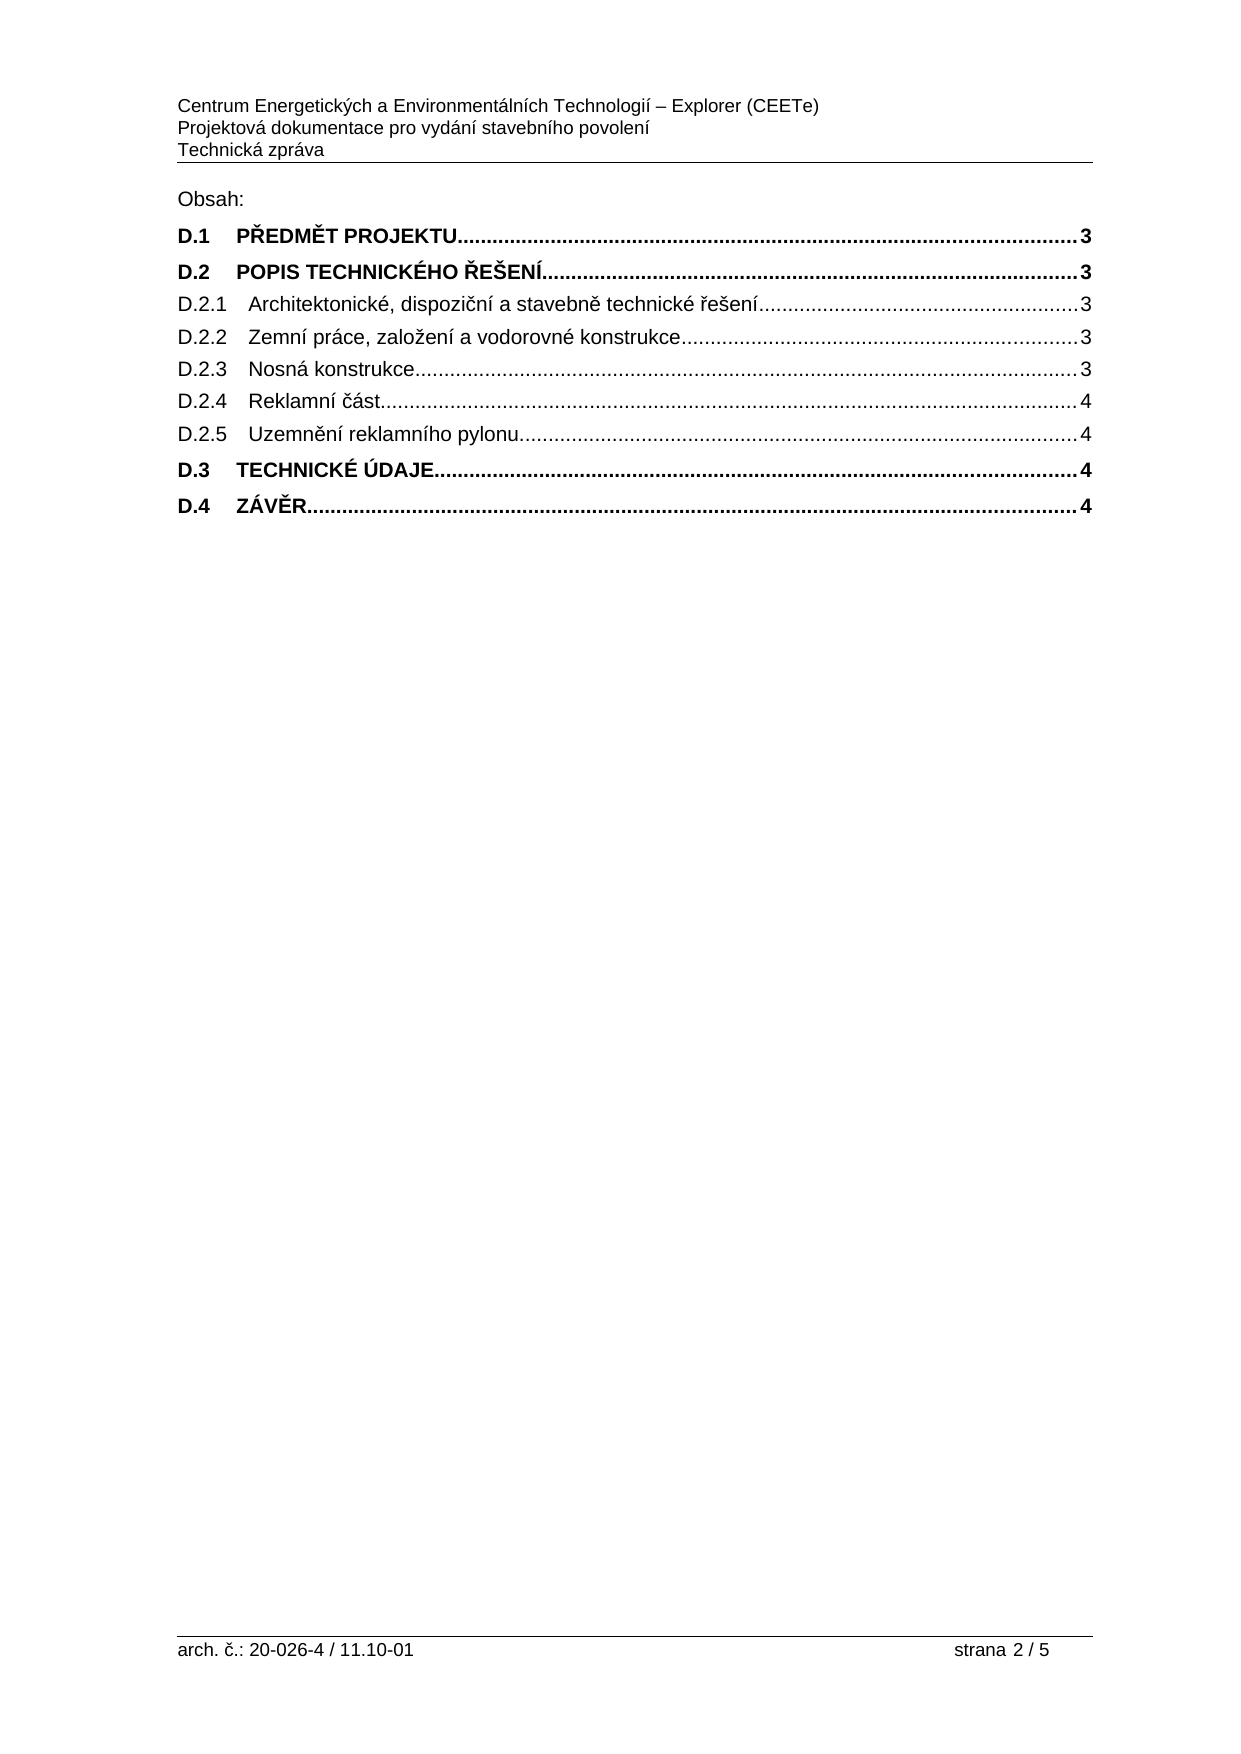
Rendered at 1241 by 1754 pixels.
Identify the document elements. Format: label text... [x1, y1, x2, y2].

text D.2.1 Architektonické, dispoziční a stavebně technické řešení 3 [177, 292, 1093, 316]
text D.2.2 Zemní práce, založení a vodorovné konstrukce 3 [177, 324, 1093, 348]
text D.2.4 Reklamní část 4 [177, 389, 1093, 413]
text D.1 PŘEDMĚT PROJEKTU 3 [177, 223, 1093, 247]
text D.4 ZÁVĚR 4 [177, 494, 1093, 518]
text D.3 TECHNICKÉ ÚDAJE 4 [177, 458, 1093, 482]
text Obsah: [177, 187, 1093, 211]
text D.2 POPIS TECHNICKÉHO ŘEŠENÍ 3 [177, 260, 1093, 284]
text D.2.3 Nosná konstrukce 3 [177, 357, 1093, 381]
text D.2.5 Uzemnění reklamního pylonu 4 [177, 421, 1093, 445]
